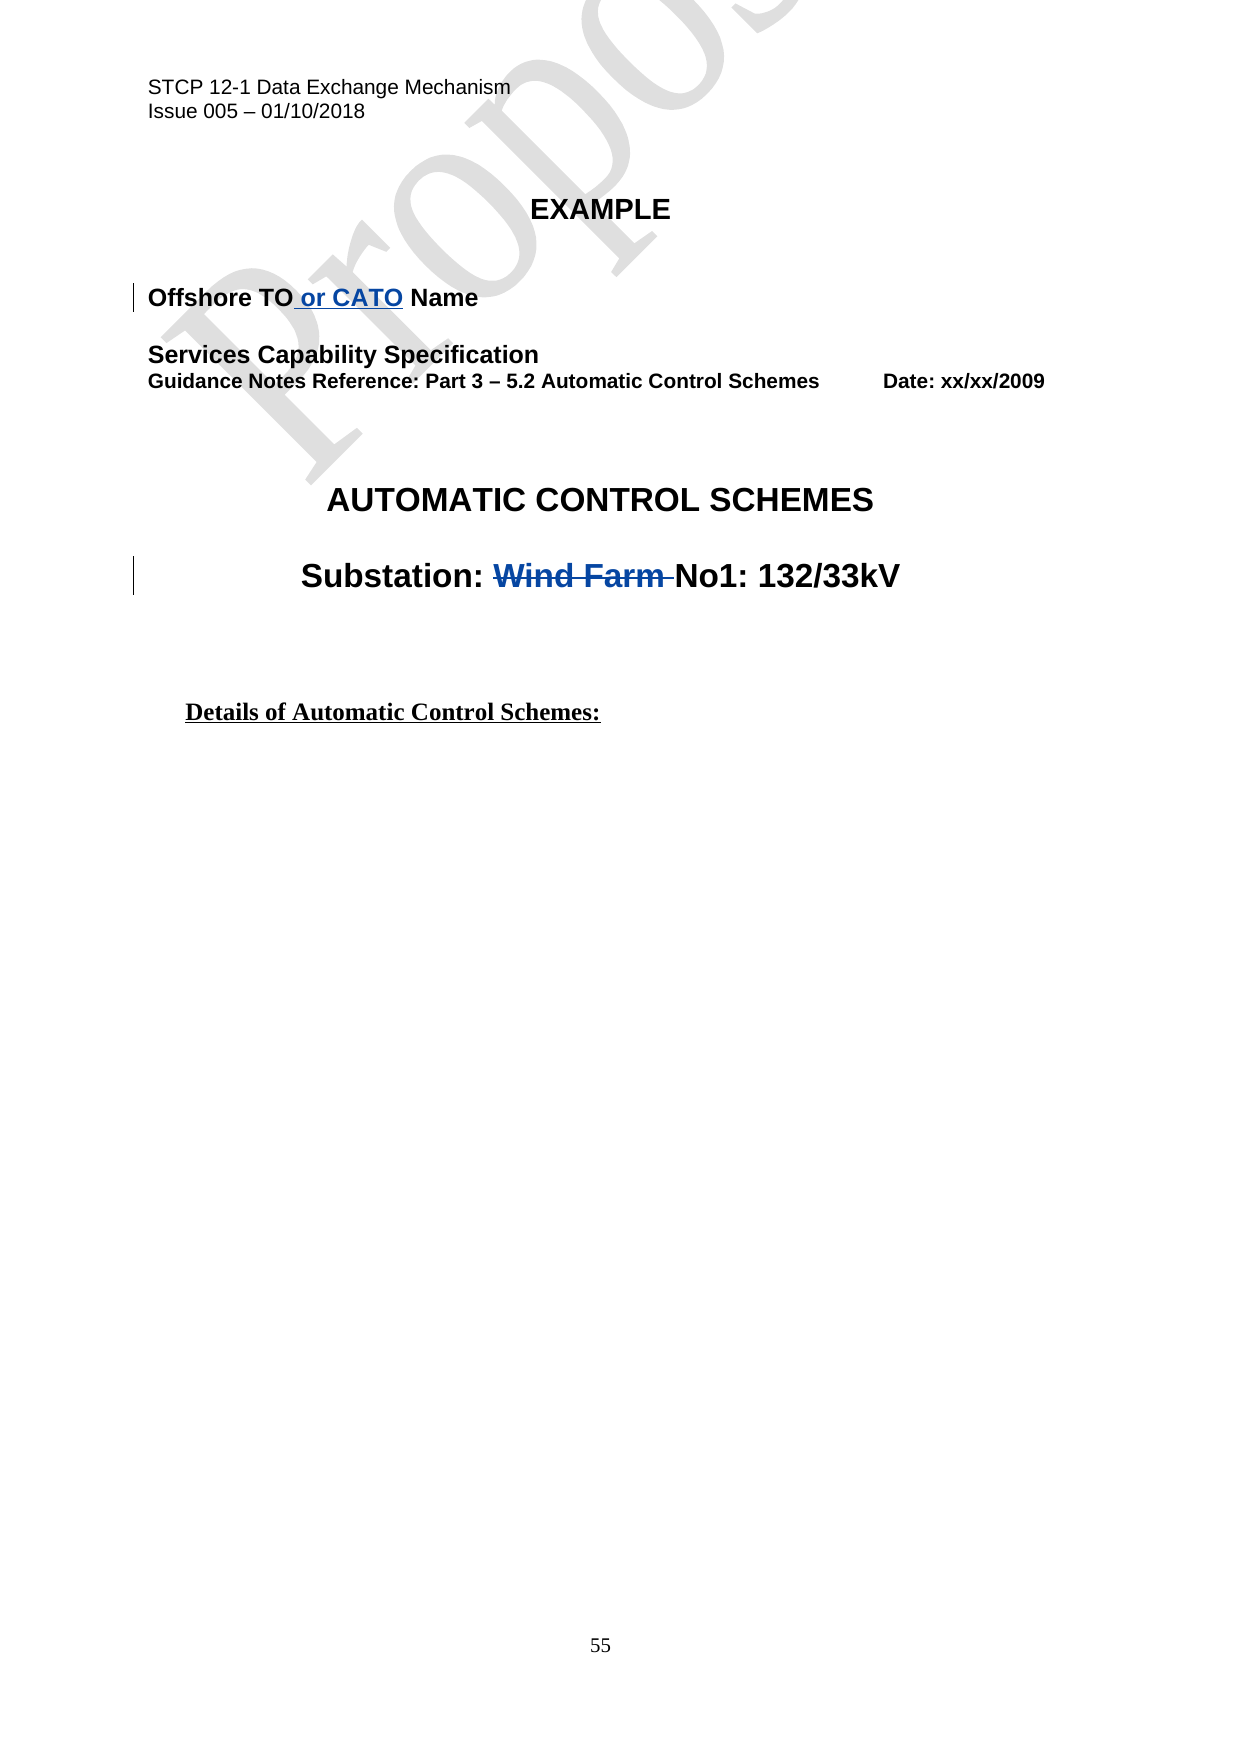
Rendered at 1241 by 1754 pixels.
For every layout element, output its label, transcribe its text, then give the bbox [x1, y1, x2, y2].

text EXAMPLE [148, 192, 1053, 226]
text Services Capability Specification [148, 341, 1053, 369]
text Details of Automatic Control Schemes: [185, 697, 1053, 726]
text Guidance Notes Reference: Part 3 – 5.2 Automatic Control Schemes Date: xx/xx/2009 [148, 369, 1053, 393]
text Offshore TO Name [148, 283, 1053, 312]
title AUTOMATIC CONTROL SCHEMES [148, 479, 1053, 518]
subtitle Substation: No1: 132/33kV [148, 556, 1053, 595]
